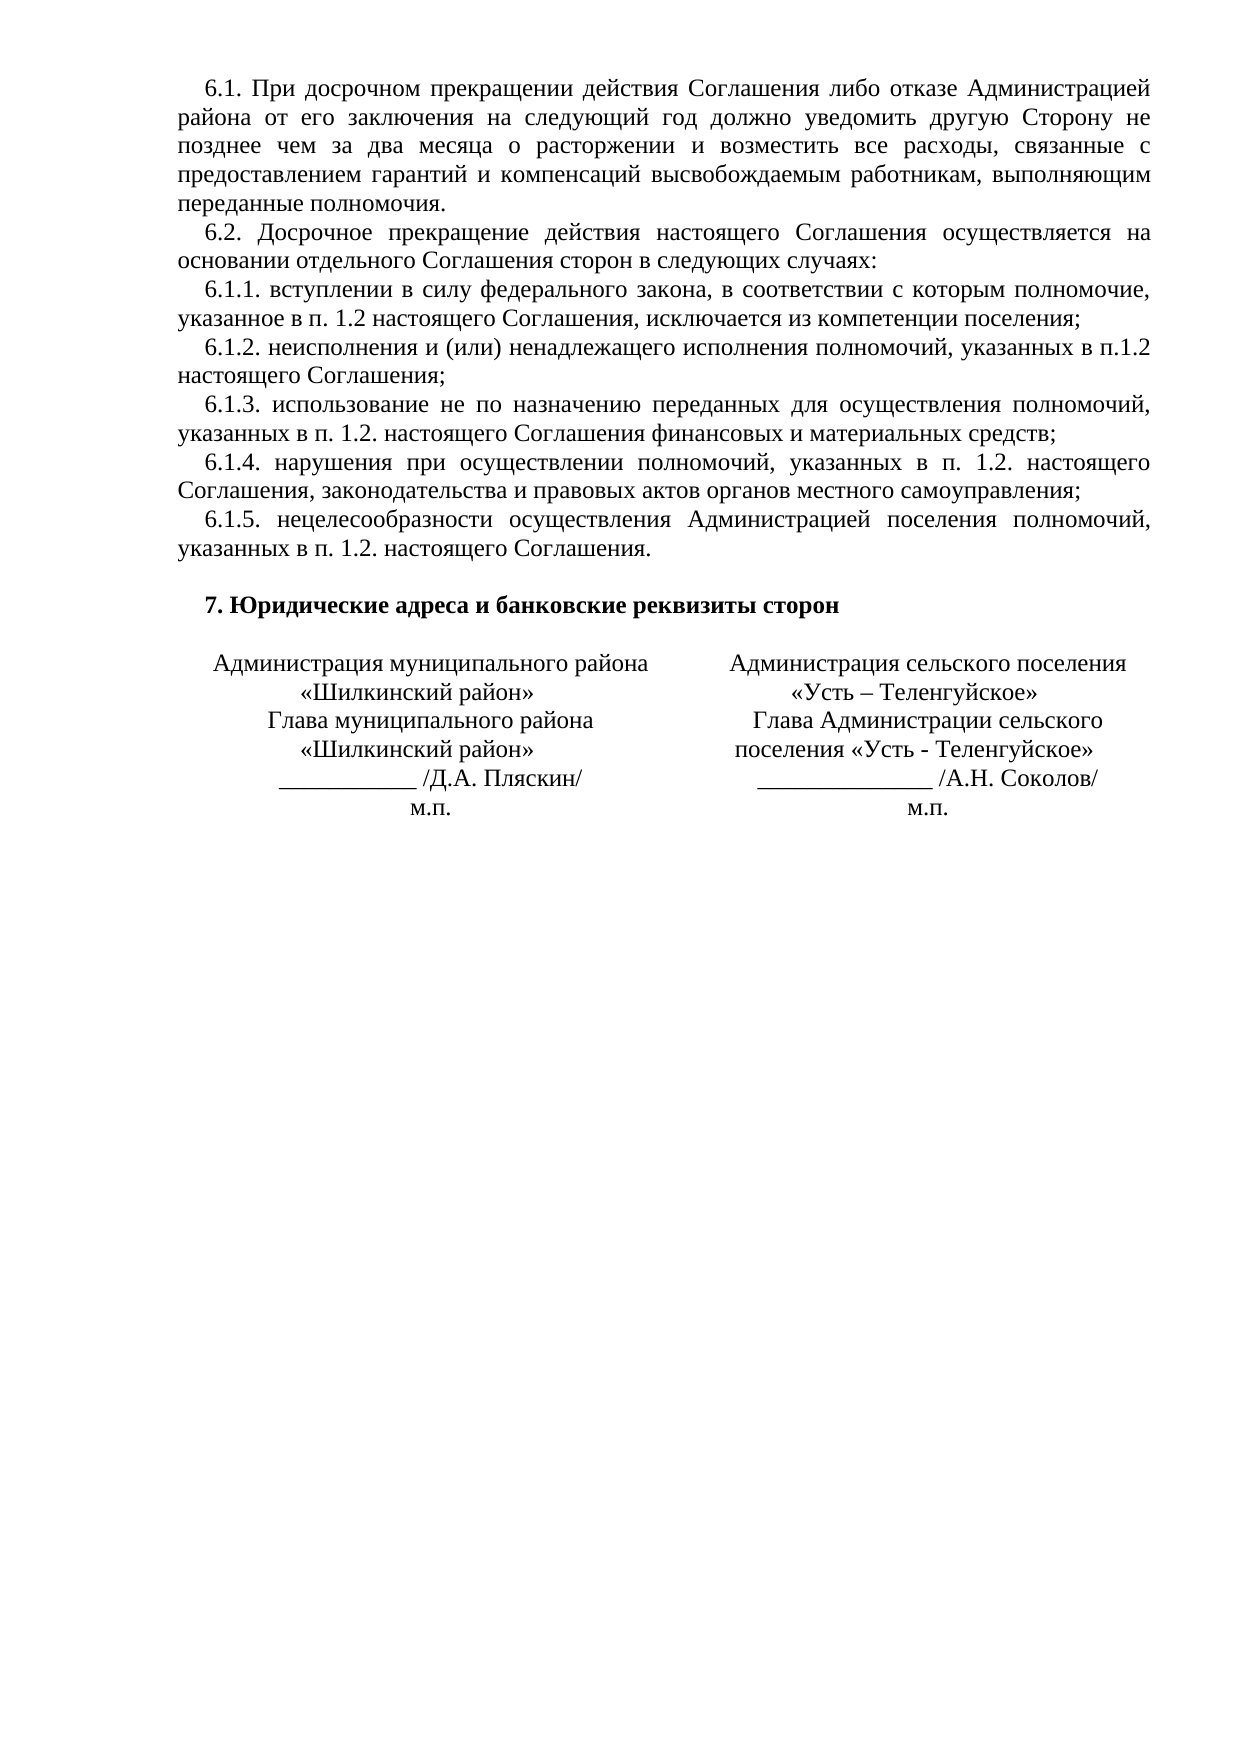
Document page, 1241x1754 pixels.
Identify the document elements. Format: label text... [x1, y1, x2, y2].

table_header Администрация муниципального района «Шилкинский район» Глава муниципального района «Шилкинский район» ___________ /Д.А. Пляскин/ м.п. [167, 648, 664, 821]
text 6.1.2. неисполнения и (или) ненадлежащего исполнения полномочий, указанных в п.1.2 настоящего Соглашения; [177, 332, 1152, 389]
text 6.1.4. нарушения при осуществлении полномочий, указанных в п. 1.2. настоящего Соглашения, законодательства и правовых актов органов местного самоуправления; [177, 447, 1152, 504]
table_header Администрация сельского поселения «Усть – Теленгуйское» Глава Администрации сельского поселения «Усть - Теленгуйское» ______________ /А.Н. Соколов/ м.п. [664, 648, 1162, 821]
text 7. Юридические адреса и банковские реквизиты сторон [177, 591, 1152, 619]
text 6.2. Досрочное прекращение действия настоящего Соглашения осуществляется на основании отдельного Соглашения сторон в следующих случаях: [177, 217, 1152, 274]
text 6.1.5. нецелесообразности осуществления Администрацией поселения полномочий, указанных в п. 1.2. настоящего Соглашения. [177, 504, 1152, 562]
text 6.1.3. использование не по назначению переданных для осуществления полномочий, указанных в п. 1.2. настоящего Соглашения финансовых и материальных средств; [177, 389, 1152, 447]
text 6.1. При досрочном прекращении действия Соглашения либо отказе Администрацией района от его заключения на следующий год должно уведомить другую Сторону не позднее чем за два месяца о расторжении и возместить все расходы, связанные с предоставлением гарантий и компенсаций высвобождаемым работникам, выполняющим переданные полномочия. [177, 73, 1152, 217]
text 6.1.1. вступлении в силу федерального закона, в соответствии с которым полномочие, указанное в п. 1.2 настоящего Соглашения, исключается из компетенции поселения; [177, 274, 1152, 332]
